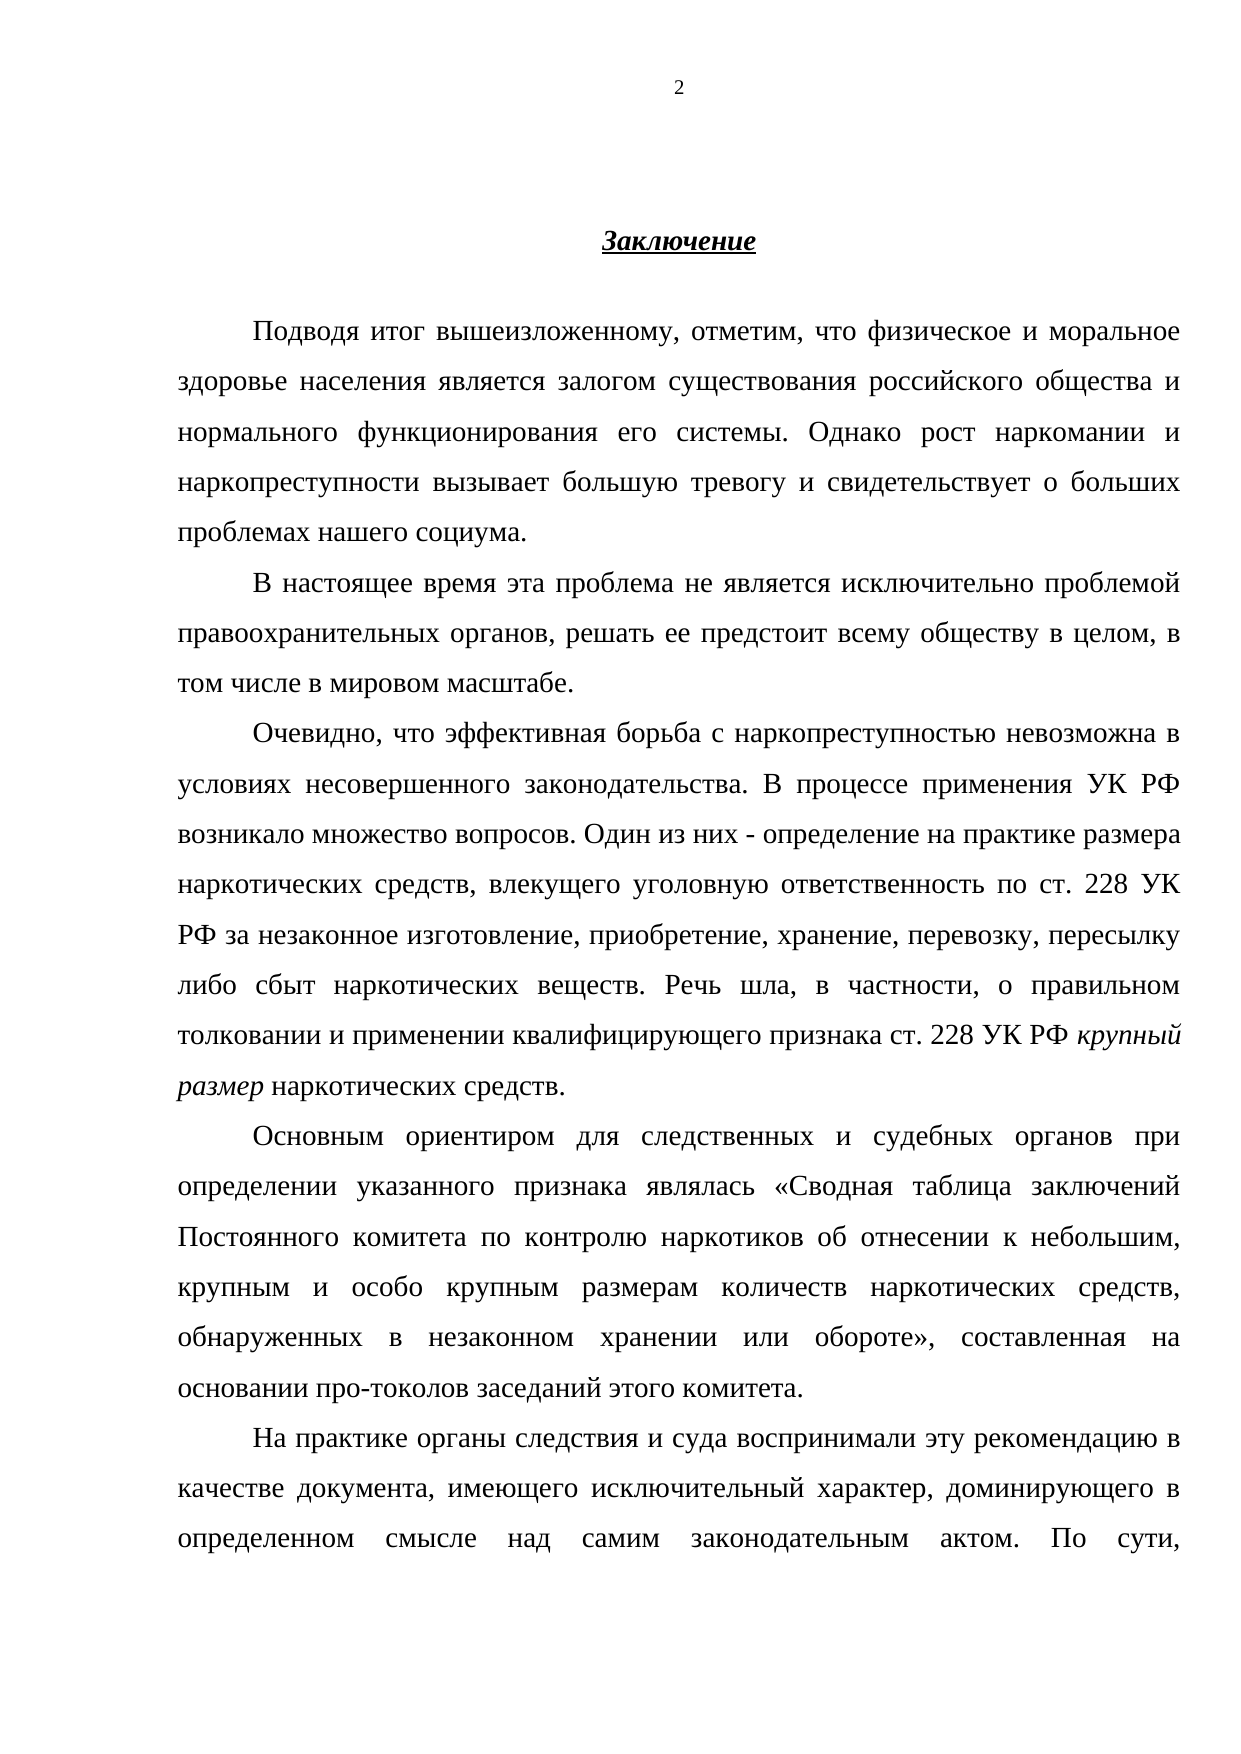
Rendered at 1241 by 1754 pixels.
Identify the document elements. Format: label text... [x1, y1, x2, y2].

text Подводя итог вышеизложенному, отметим, что физическое и моральное здоровье населения является залогом существования российского общества и нормального функционирования его системы. Однако рост наркомании и наркопреступности вызывает большую тревогу и свидетельствует о больших проблемах нашего социума. [177, 313, 1181, 548]
text Очевидно, что эффективная борьба с наркопреступностью невозможна в условиях несовершенного законодательства. В процессе применения УК РФ возникало множество вопросов. Один из них - определение на практике размера наркотических средств, влекущего уголовную ответственность по ст. 228 УК РФ за незаконное изготовление, приобретение, хранение, перевозку, пересылку либо сбыт наркотических веществ. Речь шла, в частности, о правильном толковании и применении квалифицирующего признака ст. 228 УК РФ крупный размер наркотических средств. [177, 716, 1181, 1101]
text Основным ориентиром для следственных и судебных органов при определении указанного признака являлась «Сводная таблица заключений Постоянного комитета по контролю наркотиков об отнесении к небольшим, крупным и особо крупным размерам количеств наркотических средств, обнаруженных в незаконном хранении или обороте», составленная на основании про-токолов заседаний этого комитета. [177, 1118, 1181, 1403]
text В настоящее время эта проблема не является исключительно проблемой правоохранительных органов, решать ее предстоит всему обществу в целом, в том числе в мировом масштабе. [177, 565, 1181, 699]
subtitle Заключение [177, 223, 1181, 257]
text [177, 1420, 1181, 1554]
